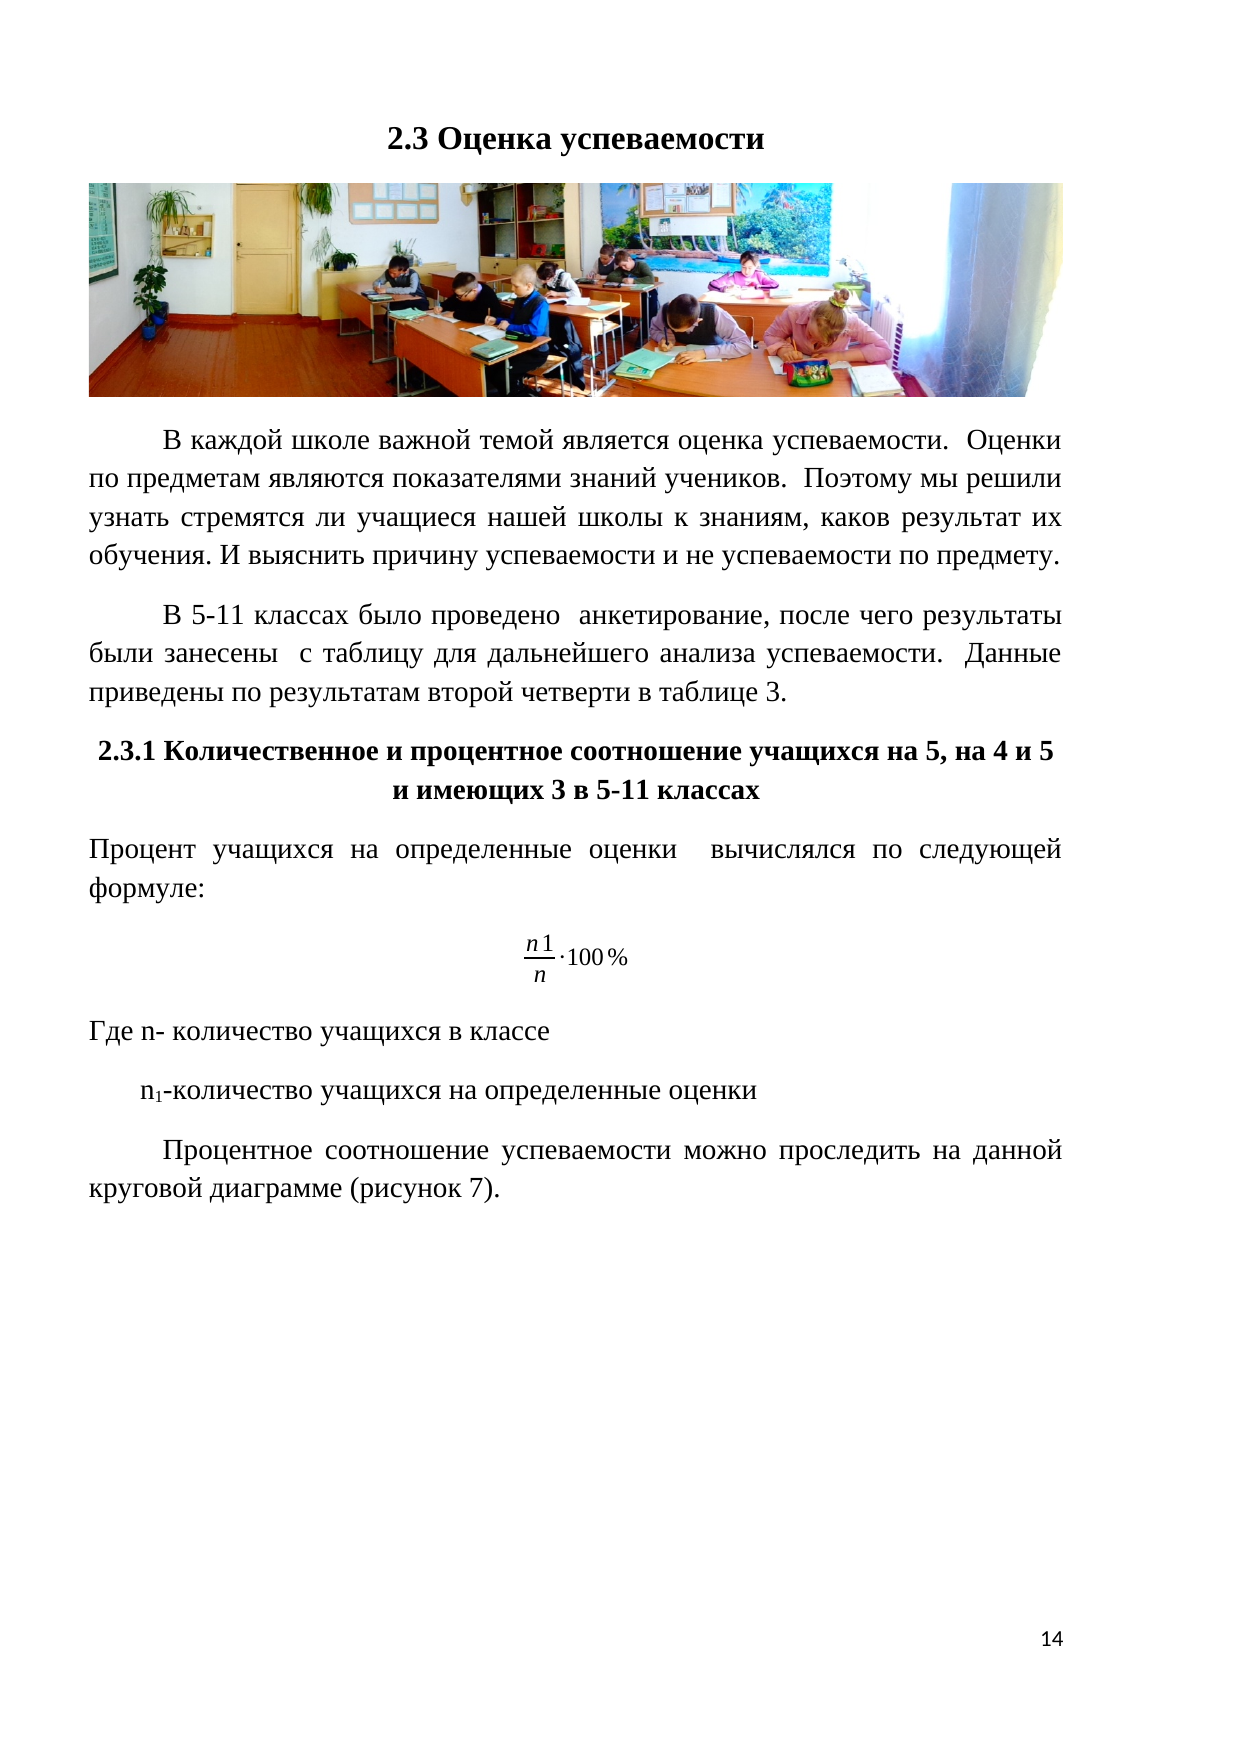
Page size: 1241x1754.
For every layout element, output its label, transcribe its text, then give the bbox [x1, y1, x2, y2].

picture [88, 183, 1063, 397]
text В каждой школе важной темой является оценка успеваемости. Оценки по предметам являются показателями знаний учеников. Поэтому мы решили узнать стремятся ли учащиеся нашей школы к знаниям, каков результат их обучения. И выяснить причину успеваемости и не успеваемости по предмету. [89, 422, 1063, 571]
text 2.3.1 Количественное и процентное соотношение учащихся на 5, на 4 и 5 и имеющих 3 в 5-11 классах [89, 733, 1063, 805]
text Где n- количество учащихся в классе [89, 1013, 1063, 1047]
text 2.3 Оценка успеваемости [89, 118, 1063, 156]
text n1-количество учащихся на определенные оценки [89, 1072, 1063, 1106]
text В 5-11 классах было проведено анкетирование, после чего результаты были занесены с таблицу для дальнейшего анализа успеваемости. Данные приведены по результатам второй четверти в таблице 3. [89, 597, 1063, 707]
text Процентное соотношение успеваемости можно проследить на данной круговой диаграмме (рисунок 7). [89, 1132, 1063, 1204]
text Процент учащихся на определенные оценки вычислялся по следующей формуле: [89, 831, 1063, 903]
